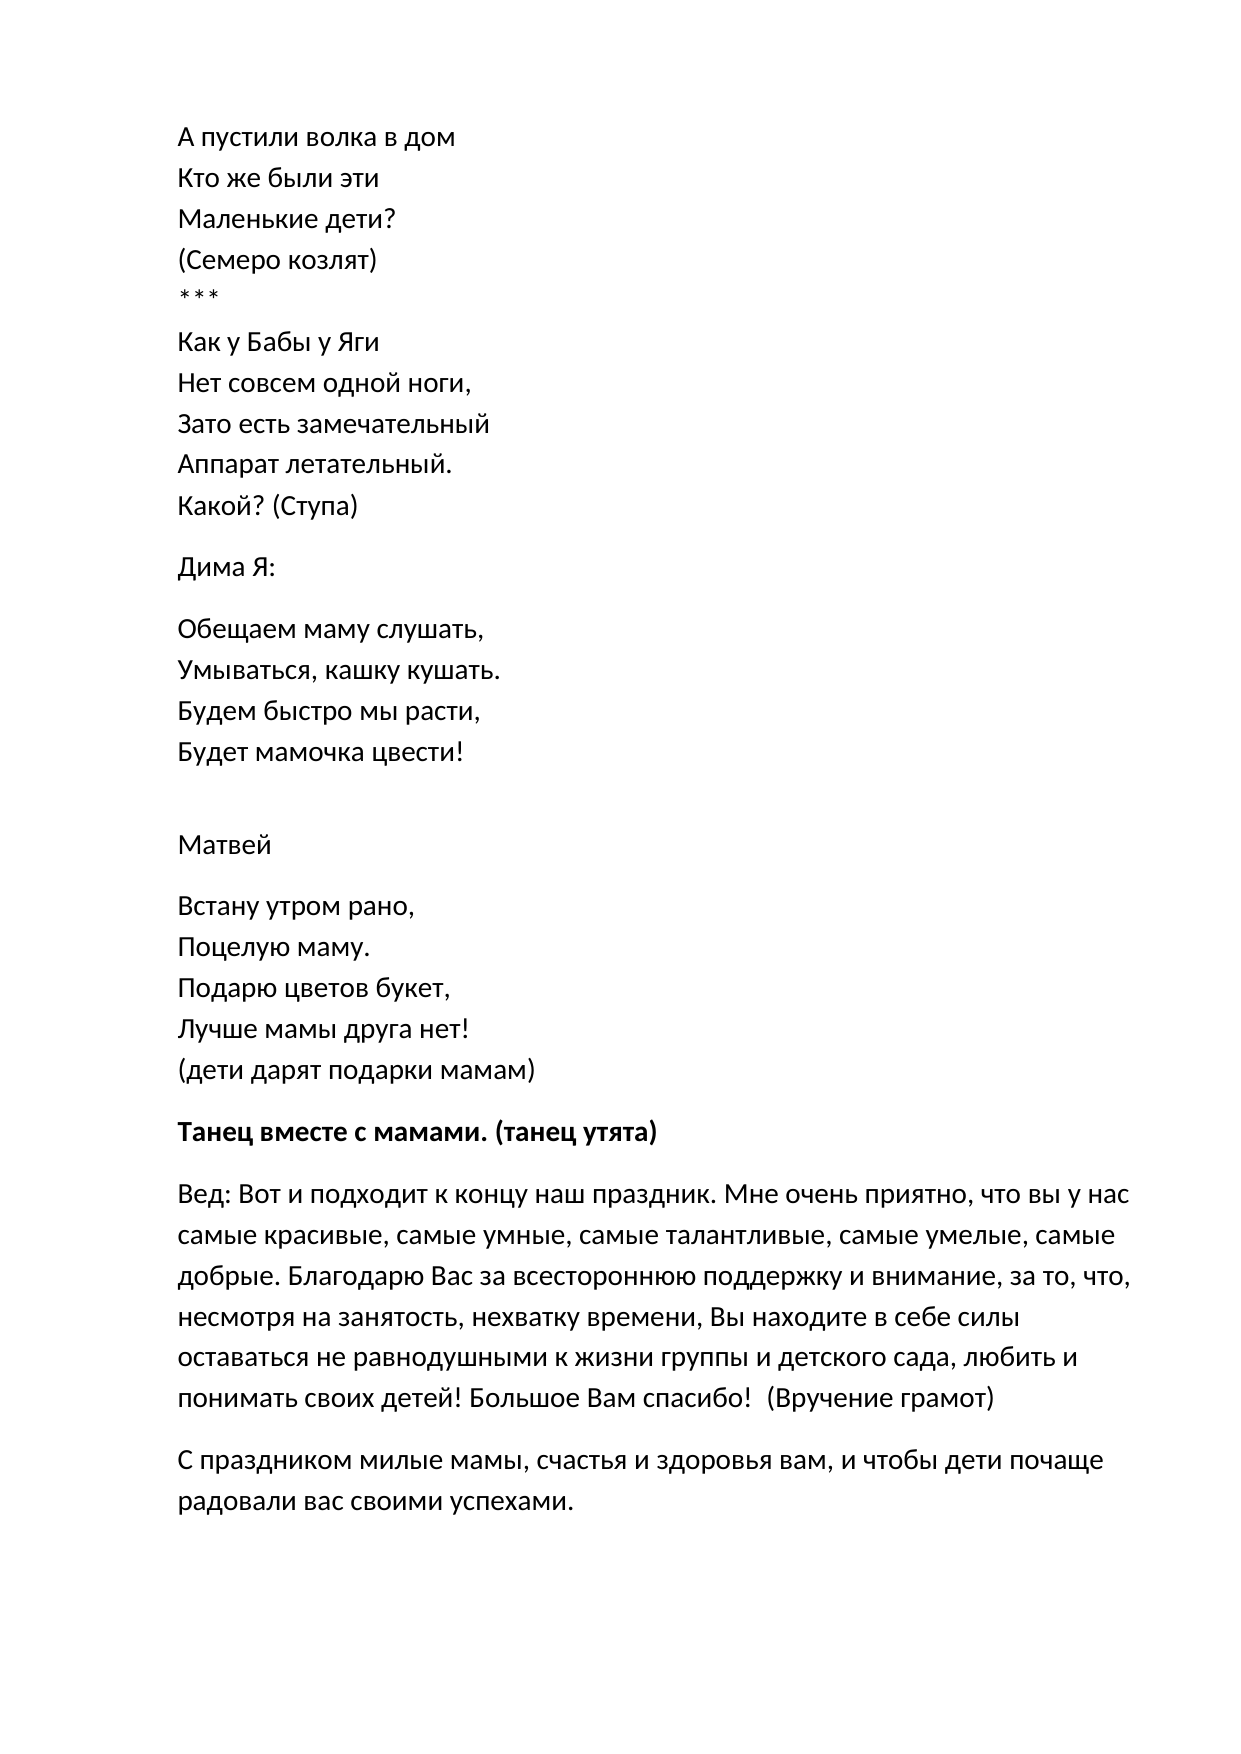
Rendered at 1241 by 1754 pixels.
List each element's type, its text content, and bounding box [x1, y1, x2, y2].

text Дима Я: [177, 548, 1152, 584]
text Танец вместе с мамами. (танец утята) [177, 1113, 1152, 1149]
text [177, 118, 1152, 522]
text Вед: Вот и подходит к концу наш праздник. Мне очень приятно, что вы у нас самые красивые, самые умные, самые талантливые, самые умелые, самые добрые. Благодарю Вас за всестороннюю поддержку и внимание, за то, что, несмотря на занятость, нехватку времени, Вы находите в себе силы оставаться не равнодушными к жизни группы и детского сада, любить и понимать своих детей! Большое Вам спасибо! (Вручение грамот) [177, 1175, 1152, 1415]
text Встану утром рано, Поцелую маму. Подарю цветов букет, Лучше мамы друга нет! (дети дарят подарки мамам) [177, 887, 1152, 1087]
text Обещаем маму слушать, Умываться, кашку кушать. Будем быстро мы расти, Будет мамочка цвести! [177, 610, 1152, 801]
text Матвей [177, 826, 1152, 861]
text С праздником милые мамы, счастья и здоровья вам, и чтобы дети почаще радовали вас своими успехами. [177, 1441, 1152, 1518]
